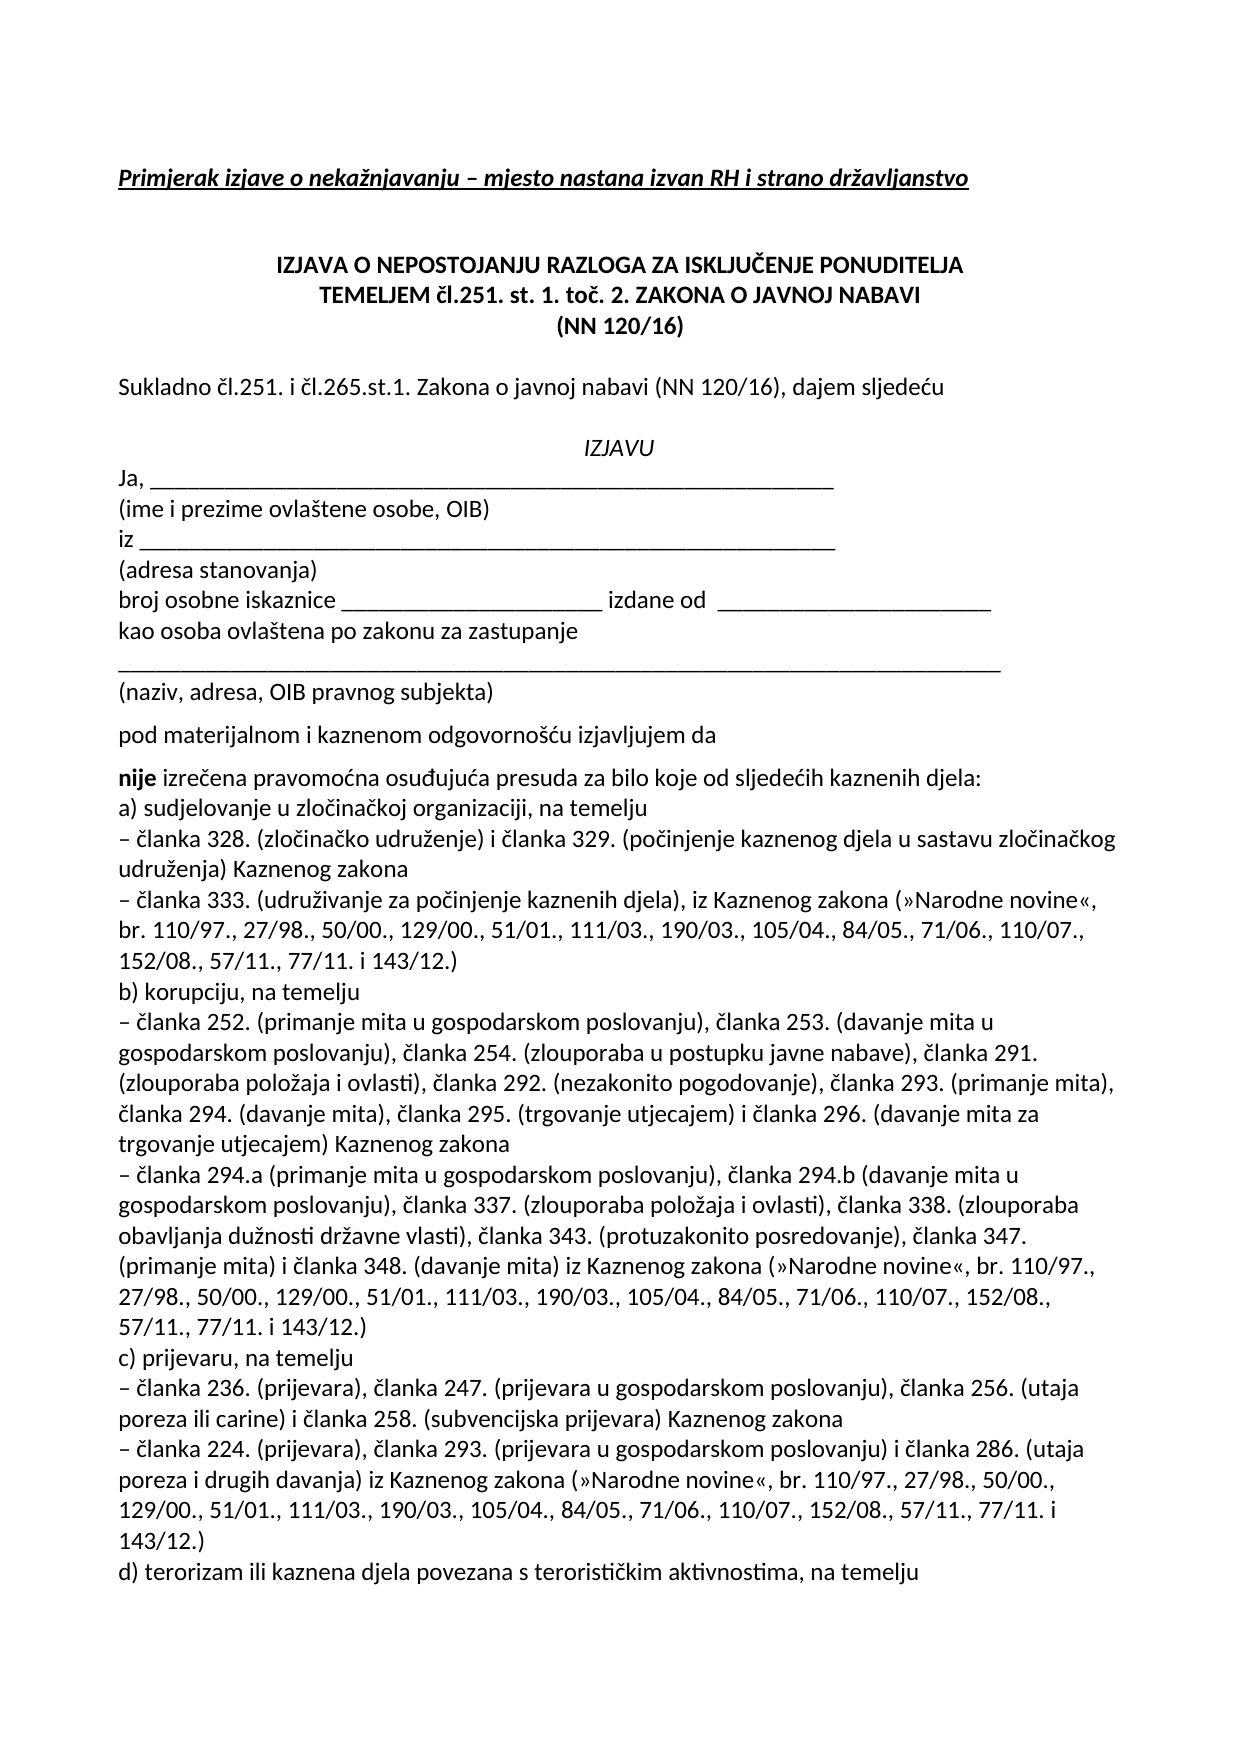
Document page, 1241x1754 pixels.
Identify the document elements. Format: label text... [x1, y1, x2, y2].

text iz ________________________________________________________ [118, 523, 1122, 554]
text _______________________________________________________________________ [118, 646, 1122, 676]
text – članka 236. (prijevara), članka 247. (prijevara u gospodarskom poslovanju), članka 256. (utaja poreza ili carine) i članka 258. (subvencijska prijevara) Kaznenog zakona [118, 1372, 1122, 1433]
text Ja, _______________________________________________________ [118, 462, 1122, 493]
text IZJAVU [118, 432, 1122, 462]
text – članka 294.a (primanje mita u gospodarskom poslovanju), članka 294.b (davanje mita u gospodarskom poslovanju), članka 337. (zlouporaba položaja i ovlasti), članka 338. (zlouporaba obavljanja dužnosti državne vlasti), članka 343. (protuzakonito posredovanje), članka 347. (primanje mita) i članka 348. (davanje mita) iz Kaznenog zakona (»Narodne novine«, br. 110/97., 27/98., 50/00., 129/00., 51/01., 111/03., 190/03., 105/04., 84/05., 71/06., 110/07., 152/08., 57/11., 77/11. i 143/12.) [118, 1159, 1122, 1342]
text a) sudjelovanje u zločinačkoj organizaciji, na temelju [118, 793, 1122, 823]
text – članka 328. (zločinačko udruženje) i članka 329. (počinjenje kaznenog djela u sastavu zločinačkog udruženja) Kaznenog zakona [118, 823, 1122, 884]
text (adresa stanovanja) [118, 554, 1122, 584]
text (ime i prezime ovlaštene osobe, OIB) [118, 493, 1122, 523]
text kao osoba ovlaštena po zakonu za zastupanje [118, 615, 1122, 646]
text (NN 120/16) [118, 310, 1122, 340]
text Sukladno čl.251. i čl.265.st.1. Zakona o javnoj nabavi (NN 120/16), dajem sljedeću [118, 371, 1122, 401]
text c) prijevaru, na temelju [118, 1342, 1122, 1372]
text b) korupciju, na temelju [118, 976, 1122, 1006]
text – članka 252. (primanje mita u gospodarskom poslovanju), članka 253. (davanje mita u gospodarskom poslovanju), članka 254. (zlouporaba u postupku javne nabave), članka 291. (zlouporaba položaja i ovlasti), članka 292. (nezakonito pogodovanje), članka 293. (primanje mita), članka 294. (davanje mita), članka 295. (trgovanje utjecajem) i članka 296. (davanje mita za trgovanje utjecajem) Kaznenog zakona [118, 1006, 1122, 1159]
text broj osobne iskaznice _____________________ izdane od ______________________ [118, 584, 1122, 615]
text d) terorizam ili kaznena djela povezana s terorističkim aktivnostima, na temelju [118, 1556, 1122, 1586]
text nije izrečena pravomoćna osuđujuća presuda za bilo koje od sljedećih kaznenih djela: [118, 762, 1122, 793]
text TEMELJEM čl.251. st. 1. toč. 2. ZAKONA O JAVNOJ NABAVI [118, 279, 1122, 310]
text (naziv, adresa, OIB pravnog subjekta) [118, 676, 1122, 707]
text Primjerak izjave o nekažnjavanju – mjesto nastana izvan RH i strano državljanstvo [118, 162, 1122, 193]
text pod materijalnom i kaznenom odgovornošću izjavljujem da [118, 719, 1122, 749]
text IZJAVA O NEPOSTOJANJU RAZLOGA ZA ISKLJUČENJE PONUDITELJA [118, 249, 1122, 279]
text – članka 333. (udruživanje za počinjenje kaznenih djela), iz Kaznenog zakona (»Narodne novine«, br. 110/97., 27/98., 50/00., 129/00., 51/01., 111/03., 190/03., 105/04., 84/05., 71/06., 110/07., 152/08., 57/11., 77/11. i 143/12.) [118, 884, 1122, 976]
text – članka 224. (prijevara), članka 293. (prijevara u gospodarskom poslovanju) i članka 286. (utaja poreza i drugih davanja) iz Kaznenog zakona (»Narodne novine«, br. 110/97., 27/98., 50/00., 129/00., 51/01., 111/03., 190/03., 105/04., 84/05., 71/06., 110/07., 152/08., 57/11., 77/11. i 143/12.) [118, 1433, 1122, 1556]
